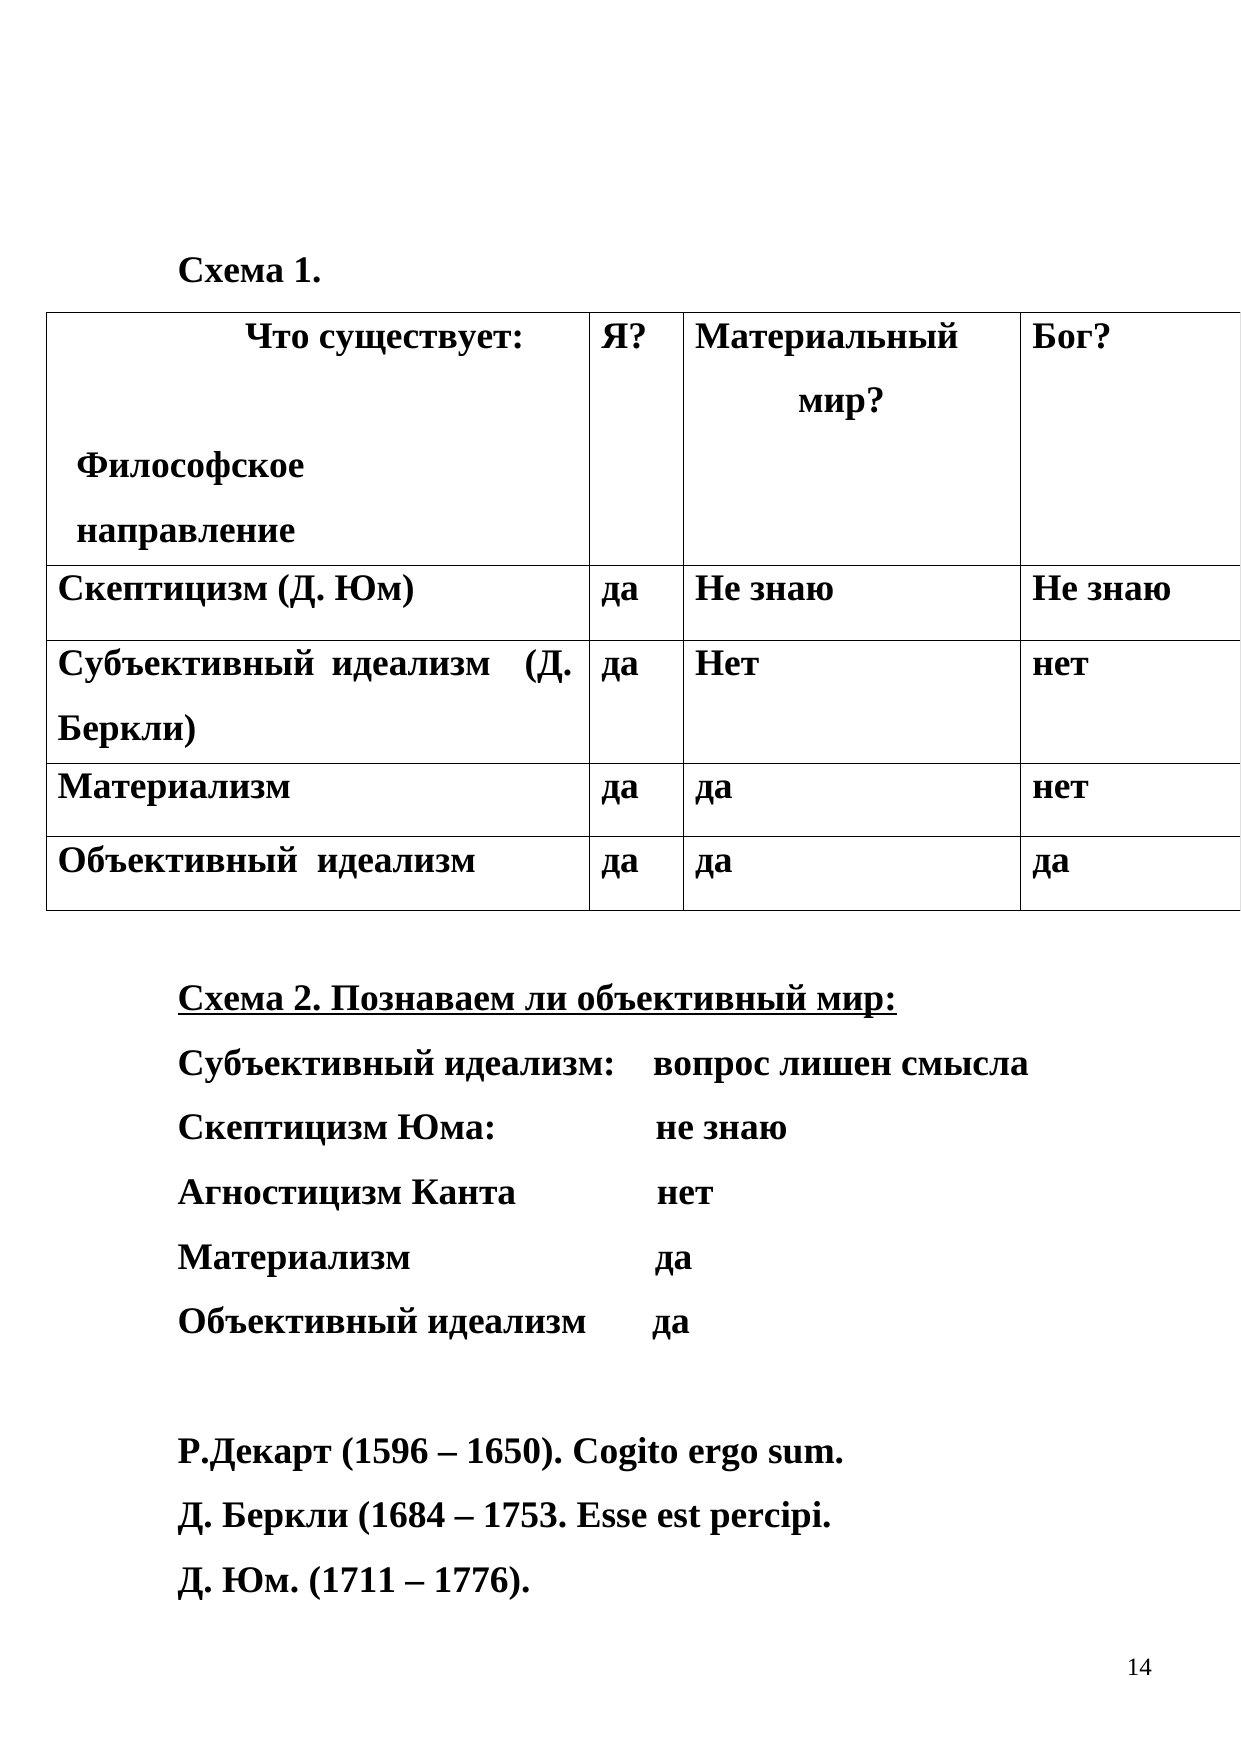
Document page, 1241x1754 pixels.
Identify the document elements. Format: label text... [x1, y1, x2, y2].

text Скептицизм Юма: не знаю [177, 1105, 1146, 1148]
table_header Бог? [1021, 313, 1240, 565]
table_cell Не знаю [1021, 566, 1240, 640]
text Д. Юм. (1711 – 1776). [177, 1558, 1146, 1601]
text Материализм да [177, 1234, 1146, 1277]
text Д. Беркли (1684 – 1753. Esse est percipi. [177, 1493, 1146, 1536]
text Агностицизм Канта нет [177, 1169, 1146, 1213]
text Схема 1. [177, 247, 1146, 291]
table_cell да [590, 837, 683, 910]
table_cell нет [1021, 641, 1240, 763]
table_header Материальный мир? [684, 313, 1020, 565]
table_cell Скептицизм (Д. Юм) [47, 566, 589, 640]
text Р.Декарт (1596 – 1650). Cogito ergo sum. [177, 1428, 1146, 1471]
table_cell Объективный идеализм [47, 837, 589, 910]
table_cell Нет [684, 641, 1020, 763]
table_header Я? [590, 313, 683, 565]
table_cell да [590, 641, 683, 763]
text Схема 2. Познаваем ли объективный мир: [177, 975, 1146, 1018]
text Объективный идеализм да [177, 1299, 1146, 1342]
table_cell Материализм [47, 764, 589, 836]
table_cell Субъективный идеализм (Д. Беркли) [47, 641, 589, 763]
table_cell да [684, 837, 1020, 910]
text Субъективный идеализм: вопрос лишен смысла [177, 1040, 1146, 1083]
table_cell да [1021, 837, 1240, 910]
table_cell да [684, 764, 1020, 836]
table_cell да [590, 566, 683, 640]
table_header Что существует: Философское направление [47, 313, 589, 565]
table_cell Не знаю [684, 566, 1020, 640]
table_cell нет [1021, 764, 1240, 836]
table_cell да [590, 764, 683, 836]
